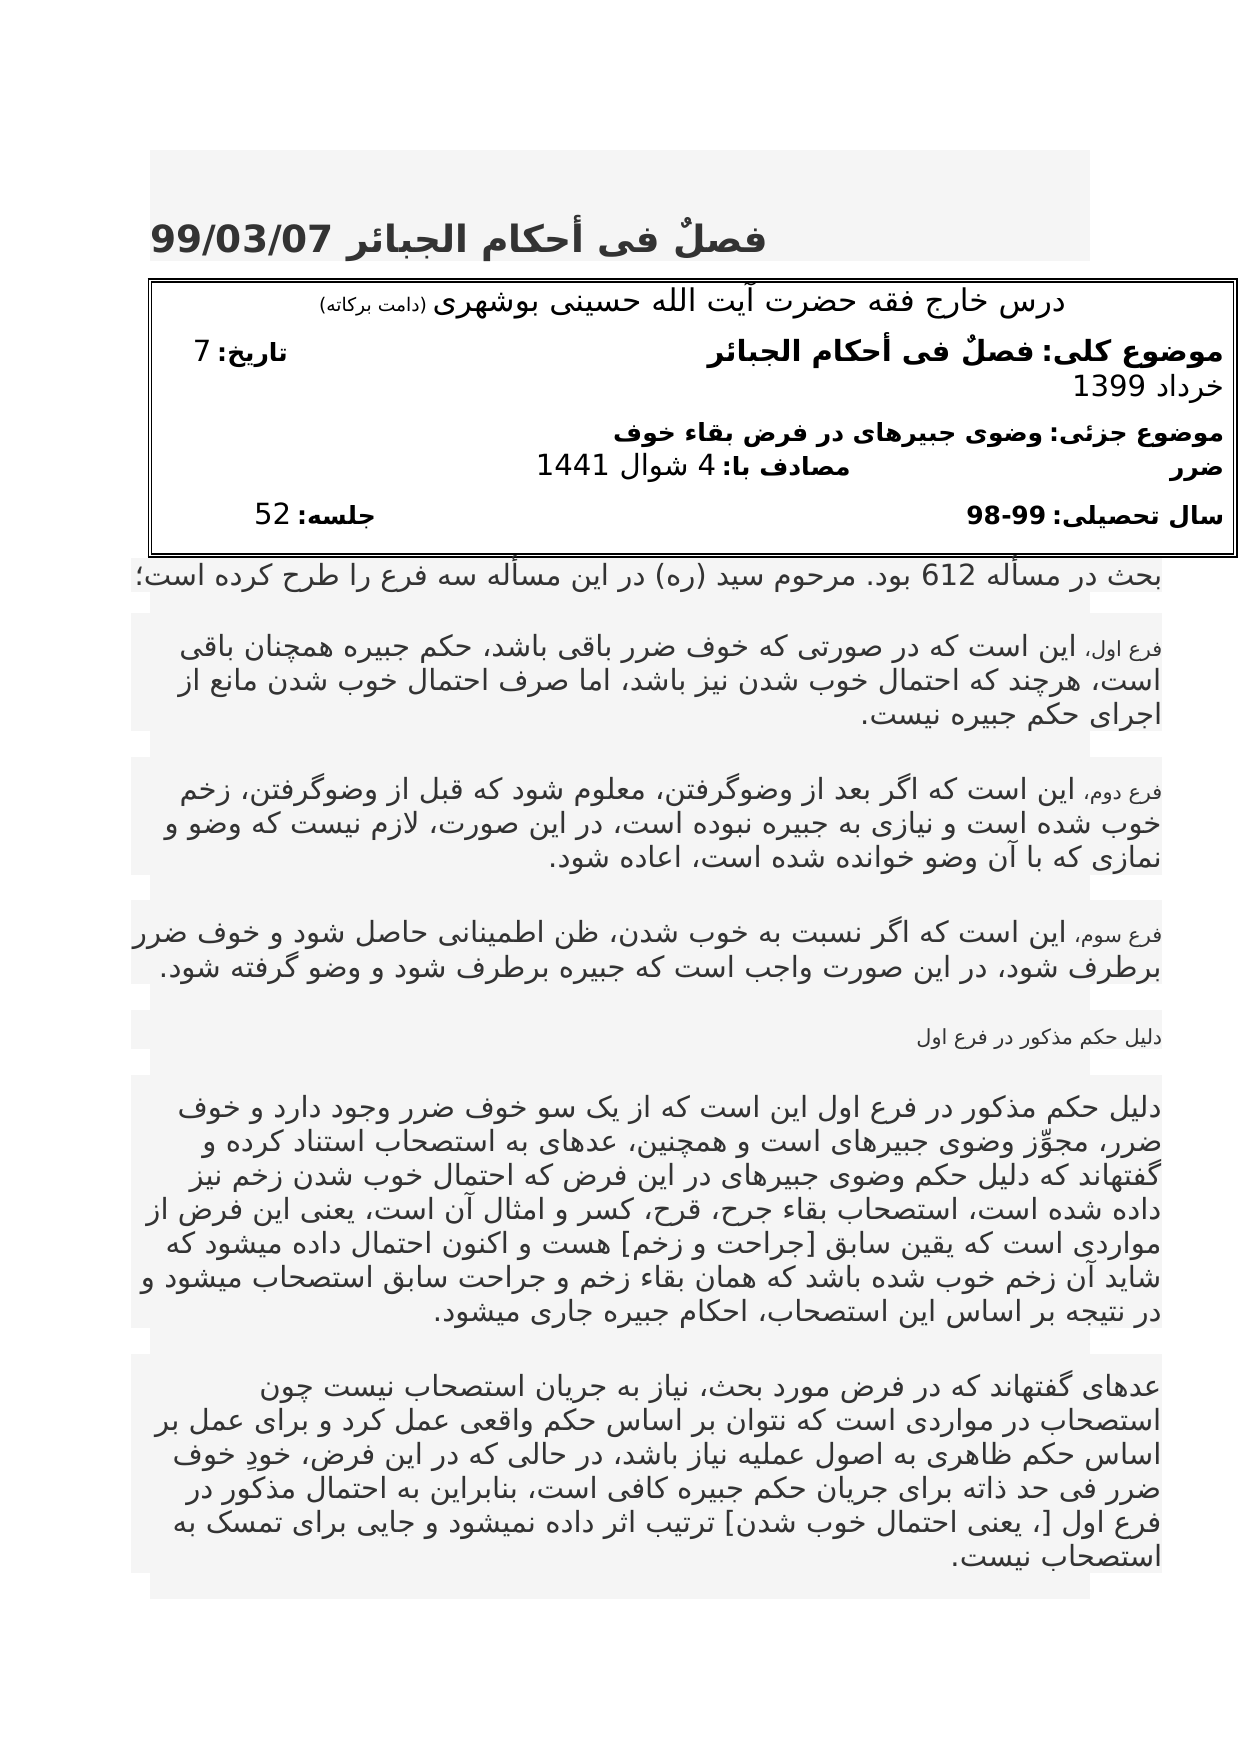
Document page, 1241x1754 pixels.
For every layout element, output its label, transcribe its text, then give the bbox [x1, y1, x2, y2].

text فرع سوم، این است که اگر نسبت به خوب شدن، ظن اطمینانی حاصل شود و خوف ضرر برطرف شود، در این صورت واجب است که جبیره برطرف شود و وضو گرفته شود. [131, 916, 1162, 984]
text عده‏ای گفته‏اند که در فرض مورد بحث، نیاز به جریان استصحاب نیست چون استصحاب در مواردی است که نتوان بر اساس حکم واقعی عمل کرد و برای عمل بر اساس حکم ظاهری به اصول عملیه نیاز باشد، در حالی که در این فرض، خودِ خوف ضرر فی حد ذاته برای جریان حکم جبیره کافی است، بنابراین به احتمال مذکور در فرع اول [، یعنی احتمال خوب شدن] ترتیب اثر داده نمی‏شود و جایی برای تمسک به استصحاب نیست. [131, 1369, 1162, 1573]
text فصلٌ فی أحکام الجبائر 99/03/07 [150, 218, 1090, 261]
table_header درس خارج فقه حضرت آیت الله حسینی بوشهری (دامت برکاته) موضوع کلی: فصلٌ فی أحکام الجبائر تاریخ: 7 خرداد 1399 موضوع جزئی: وضوی جبیره‏ای در فرض بقاء خوف ضرر مصادف با: 4 شوال 1441 سال تحصیلی: 99-98 جلسه: 52 [152, 283, 1233, 553]
text فرع اول، این است که در صورتی که خوف ضرر باقی باشد، حکم جبیره همچنان باقی است، هرچند که احتمال خوب شدن نیز باشد، اما صرف احتمال خوب شدن مانع از اجرای حکم جبیره نیست. [131, 629, 1162, 731]
text دلیل حکم مذکور در فرع اول این است که از یک سو خوف ضرر وجود دارد و خوف ضرر، مجوِّز وضوی جبیره‏ای است و همچنین، عده‏ای به استصحاب استناد کرده و گفته‏اند که دلیل حکم وضوی جبیره‏ای در این فرض که احتمال خوب شدن زخم نیز داده شده است، استصحاب بقاء جرح، قرح، کسر و امثال آن است، یعنی این فرض از مواردی است که یقین سابق [جراحت و زخم] هست و اکنون احتمال داده می‏شود که شاید آن زخم خوب شده باشد که همان بقاء زخم و جراحت سابق استصحاب می‏شود و در نتیجه بر اساس این استصحاب، احکام جبیره جاری می‏شود. [131, 1091, 1162, 1328]
text دلیل حکم مذکور در فرع اول [131, 1025, 1162, 1049]
text بحث در مسأله 612 بود. مرحوم سید (ره) در این مسأله سه فرع را طرح کرده است؛ [131, 558, 1162, 592]
text فرع دوم، این است که اگر بعد از وضوگرفتن، معلوم شود که قبل از وضوگرفتن، زخم خوب شده است و نیازی به جبیره نبوده است، در این صورت، لازم نیست که وضو و نمازی که با آن وضو خوانده شده است، اعاده شود. [131, 772, 1162, 875]
